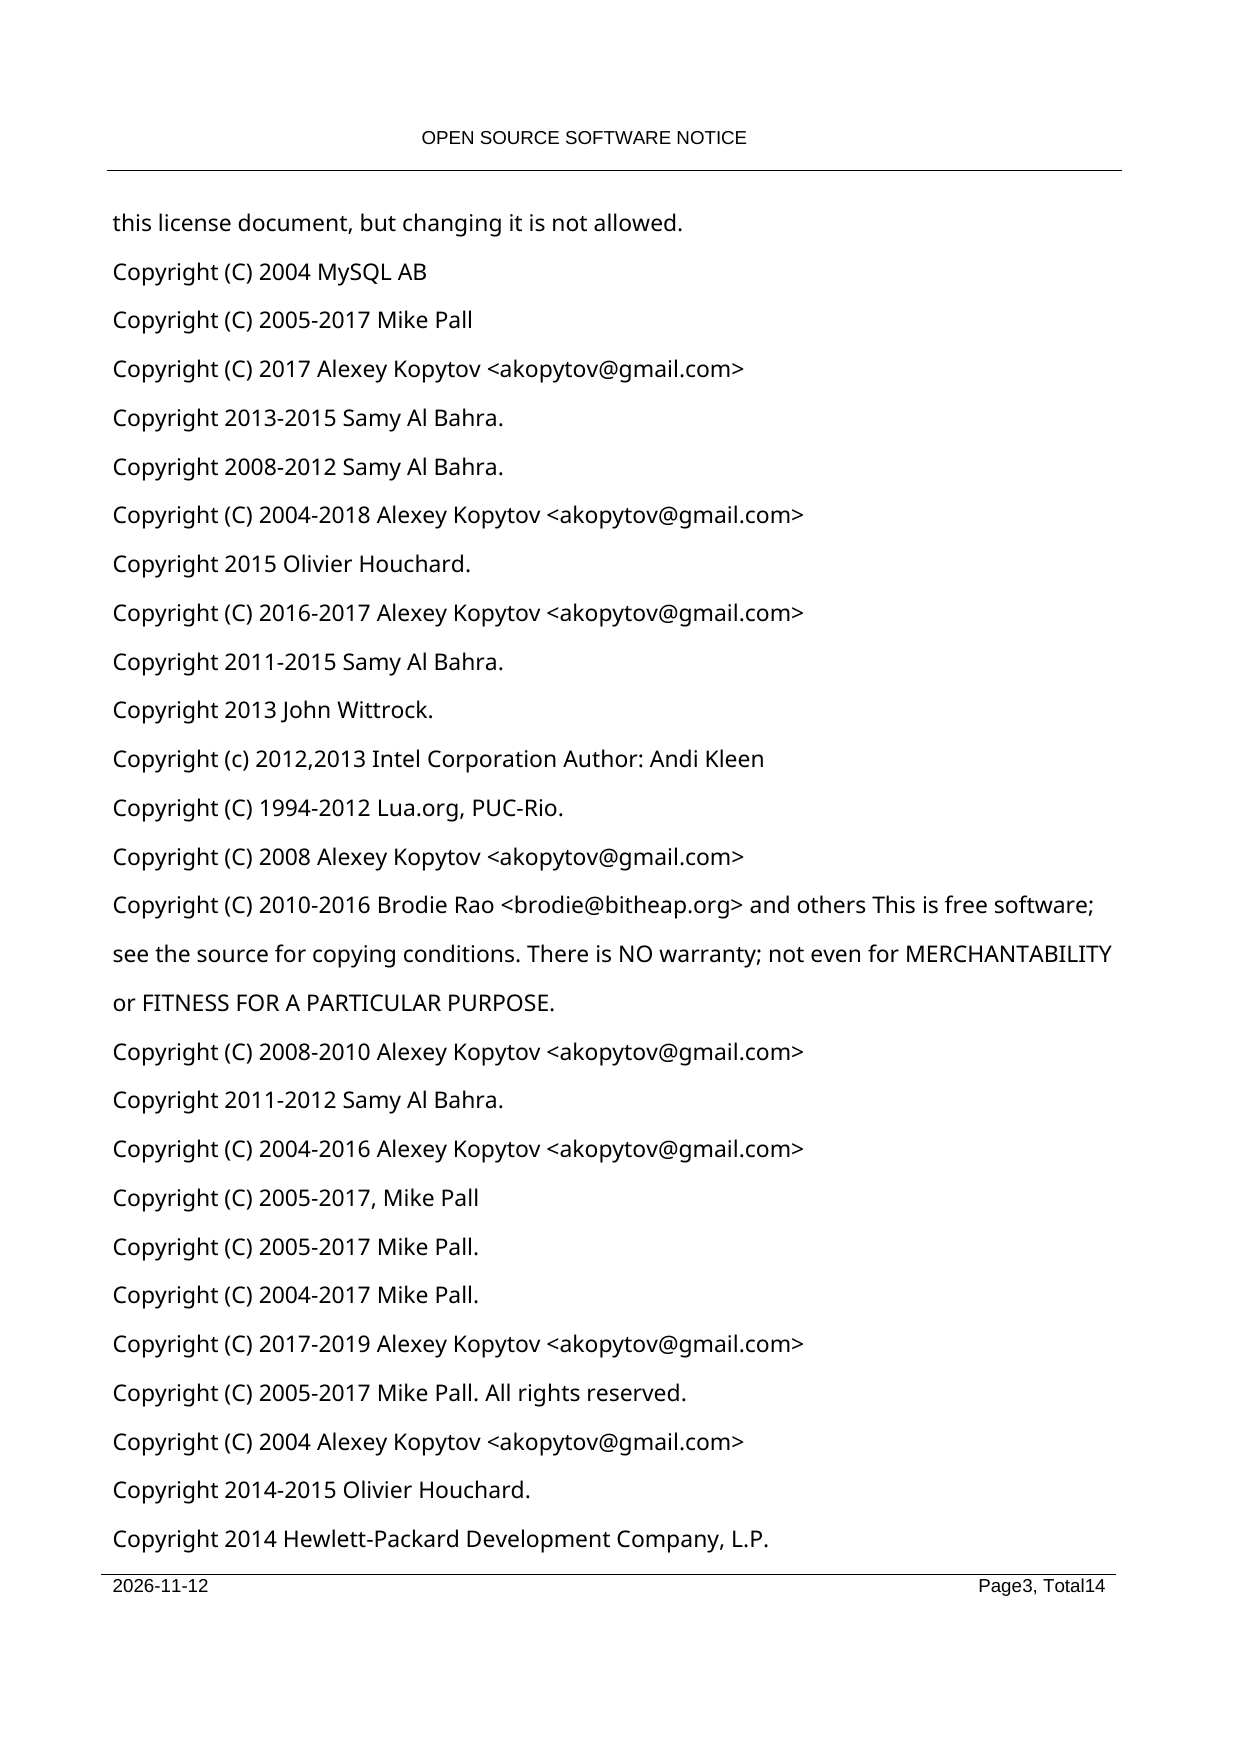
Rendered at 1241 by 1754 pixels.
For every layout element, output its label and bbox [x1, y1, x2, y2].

text [112, 206, 1128, 1555]
